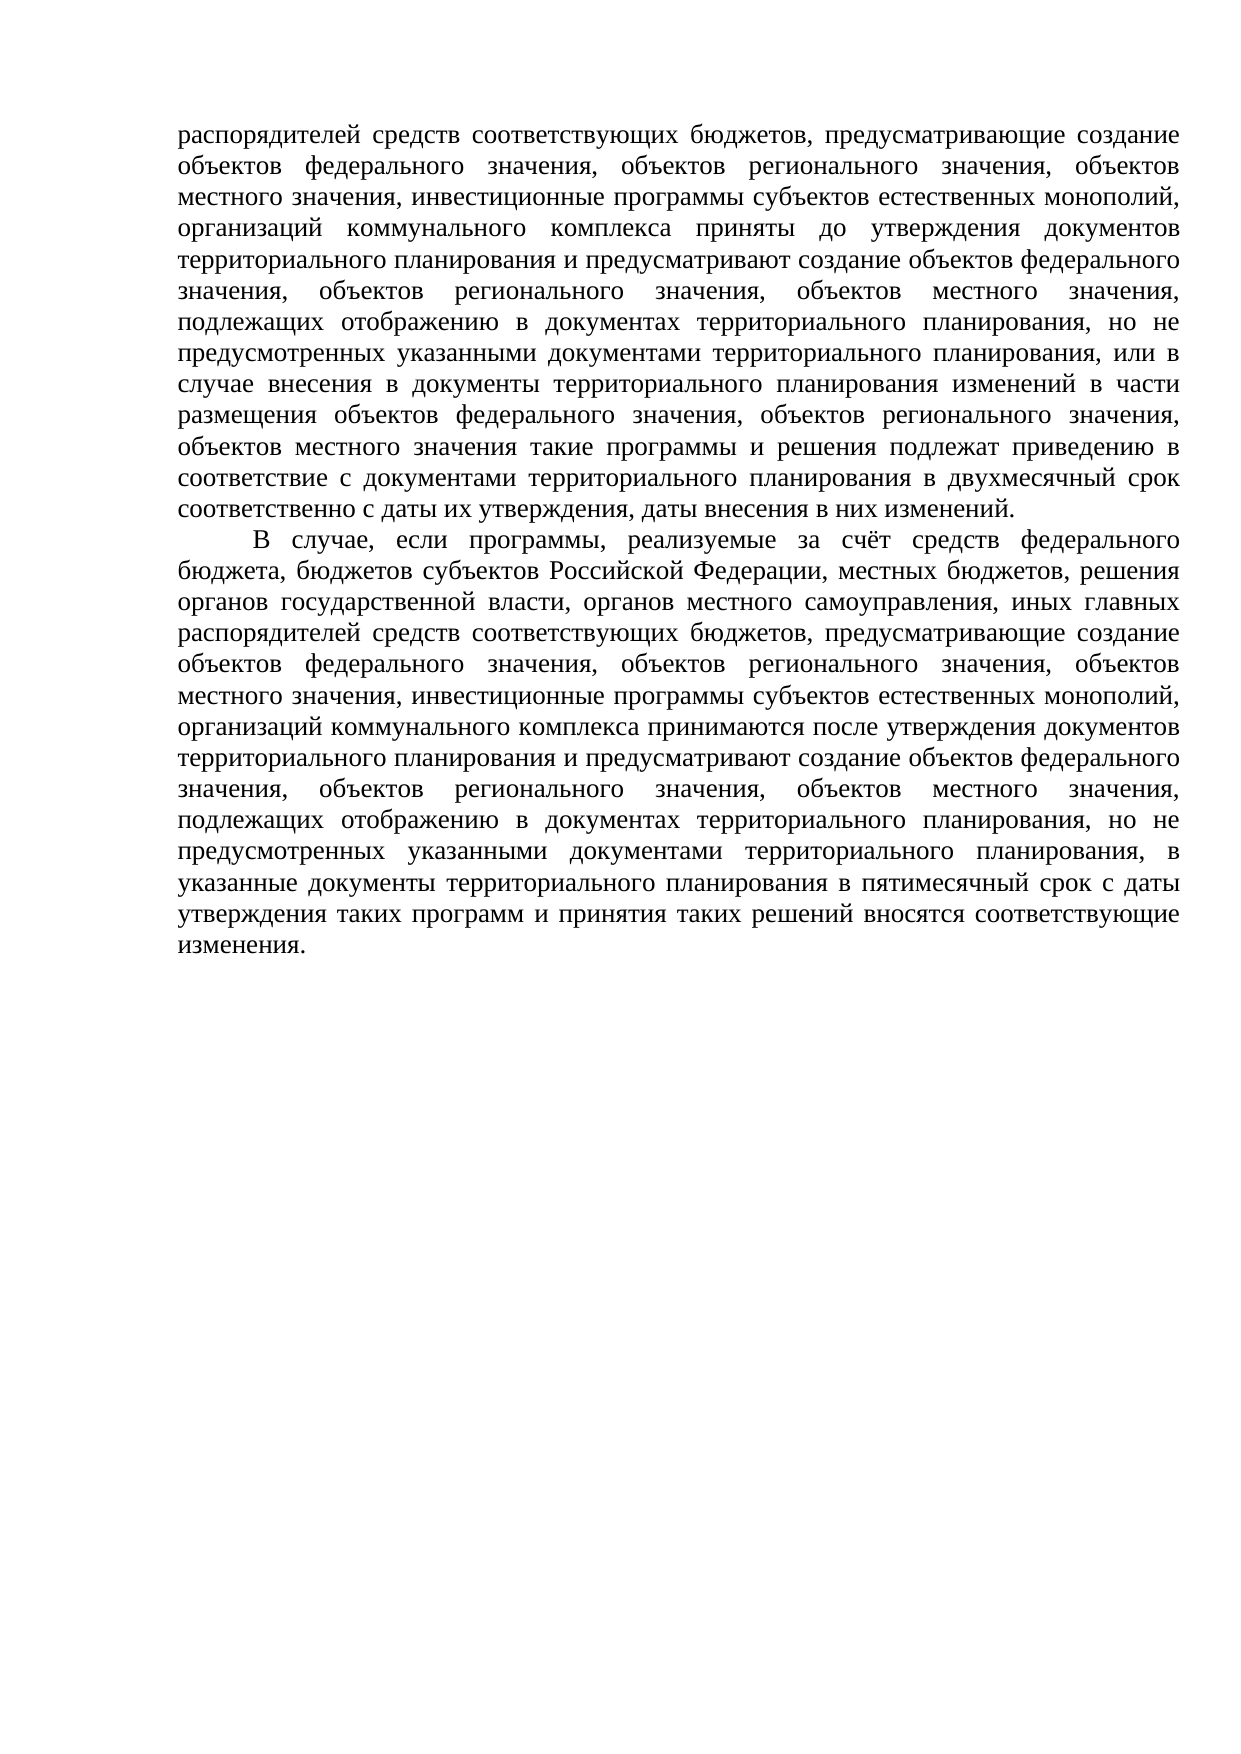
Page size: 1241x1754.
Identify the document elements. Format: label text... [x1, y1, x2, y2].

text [177, 118, 1181, 523]
text В случае, если программы, реализуемые за счёт средств федерального бюджета, бюджетов субъектов Российской Федерации, местных бюджетов, решения органов государственной власти, органов местного самоуправления, иных главных распорядителей средств соответствующих бюджетов, предусматривающие создание объектов федерального значения, объектов регионального значения, объектов местного значения, инвестиционные программы субъектов естественных монополий, организаций коммунального комплекса принимаются после утверждения документов территориального планирования и предусматривают создание объектов федерального значения, объектов регионального значения, объектов местного значения, подлежащих отображению в документах территориального планирования, но не предусмотренных указанными документами территориального планирования, в указанные документы территориального планирования в пятимесячный срок с даты утверждения таких программ и принятия таких решений вносятся соответствующие изменения. [177, 523, 1181, 959]
